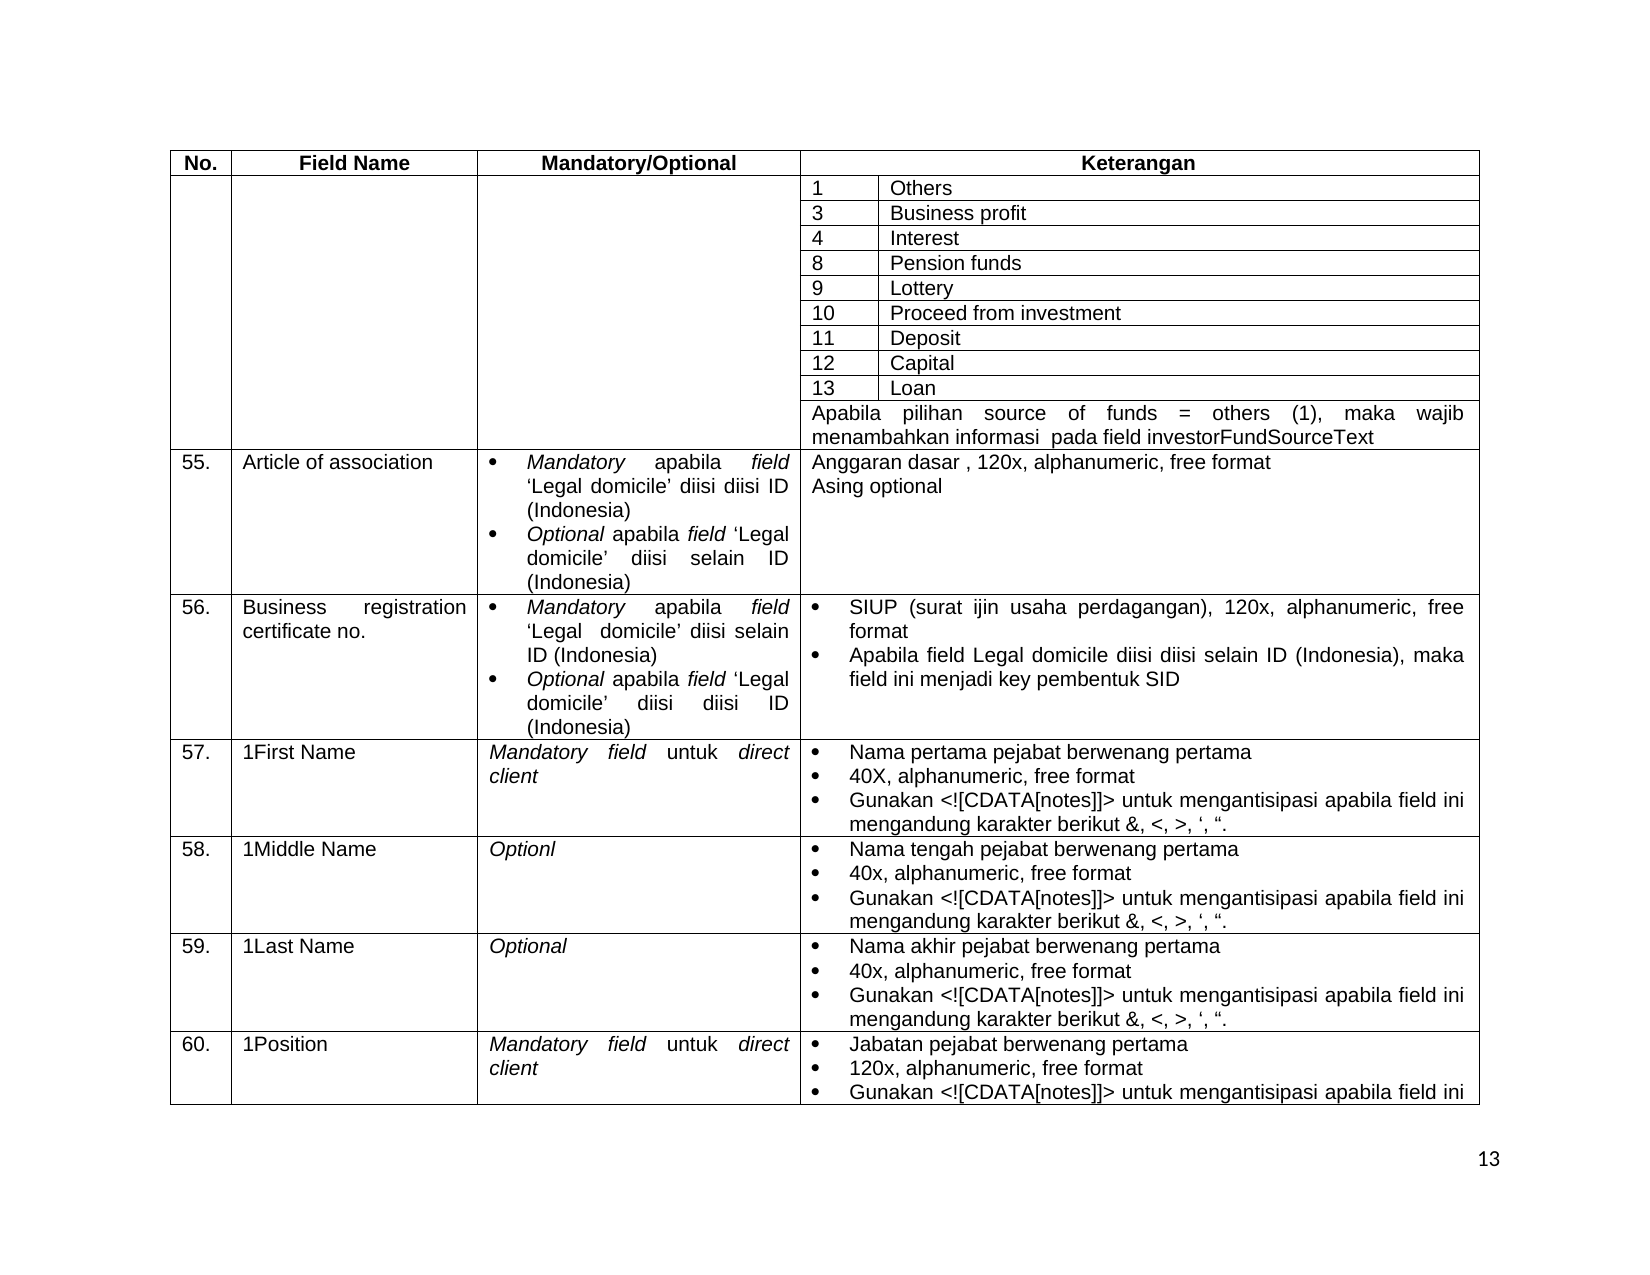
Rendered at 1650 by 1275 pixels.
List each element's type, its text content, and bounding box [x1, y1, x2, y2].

table_cell Anggaran dasar , 120x, alphanumeric, free format Asing optional [801, 450, 1479, 594]
table_cell [171, 595, 231, 739]
table_cell SIUP (surat ijin usaha perdagangan), 120x, alphanumeric, free format Apabila field Legal domicile diisi diisi selain ID (Indonesia), maka field ini menjadi key pembentuk SID [801, 595, 1479, 739]
table_cell Mandatory field untuk direct client [478, 740, 800, 836]
table_cell 12 [801, 351, 878, 375]
table_cell Capital [879, 351, 1479, 375]
table_cell Article of association [232, 450, 477, 594]
table_header Mandatory/Optional [478, 151, 800, 175]
table_cell Business profit [879, 201, 1479, 225]
table_cell Mandatory field untuk direct client [478, 1032, 800, 1104]
table_cell Nama akhir pejabat berwenang pertama 40x, alphanumeric, free format Gunakan <![CDATA[notes]]> untuk mengantisipasi apabila field ini mengandung karakter berikut &, <, >, ‘, “. [801, 934, 1479, 1031]
table_cell [171, 1032, 231, 1104]
table_cell Nama pertama pejabat berwenang pertama 40X, alphanumeric, free format Gunakan <![CDATA[notes]]> untuk mengantisipasi apabila field ini mengandung karakter berikut &, <, >, ‘, “. [801, 740, 1479, 836]
table_cell 1Position [232, 1032, 477, 1104]
table_cell Deposit [879, 326, 1479, 350]
table_header No. [171, 151, 231, 175]
table_header Field Name [232, 151, 477, 175]
table_cell 1 [801, 176, 878, 200]
table_cell 1First Name [232, 740, 477, 836]
table_cell Pension funds [879, 251, 1479, 275]
table_header Keterangan [801, 151, 1479, 175]
table_cell Others [879, 176, 1479, 200]
table_cell [171, 740, 231, 836]
table_cell Nama tengah pejabat berwenang pertama 40x, alphanumeric, free format Gunakan <![CDATA[notes]]> untuk mengantisipasi apabila field ini mengandung karakter berikut &, <, >, ‘, “. [801, 837, 1479, 933]
table_cell [171, 450, 231, 594]
table_cell 9 [801, 276, 878, 300]
table_cell Optionl [478, 837, 800, 933]
table_cell Interest [879, 226, 1479, 250]
table_cell 1Last Name [232, 934, 477, 1031]
table_cell Apabila pilihan source of funds = others (1), maka wajib menambahkan informasi pada field investorFundSourceText [801, 401, 1479, 449]
table_cell Proceed from investment [879, 301, 1479, 325]
table_cell Mandatory apabila field ‘Legal domicile’ diisi diisi ID (Indonesia) Optional apabila field ‘Legal domicile’ diisi selain ID (Indonesia) [478, 450, 800, 594]
table_cell 3 [801, 201, 878, 225]
table_cell 4 [801, 226, 878, 250]
table_cell 1Middle Name [232, 837, 477, 933]
table_cell 11 [801, 326, 878, 350]
table_cell [171, 934, 231, 1031]
table_cell 13 [801, 376, 878, 400]
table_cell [801, 1032, 1479, 1104]
table_cell Loan [879, 376, 1479, 400]
table_cell 8 [801, 251, 878, 275]
table_cell Business registration certificate no. [232, 595, 477, 739]
table_cell Lottery [879, 276, 1479, 300]
table_cell [171, 837, 231, 933]
table_cell Mandatory apabila field ‘Legal domicile’ diisi selain ID (Indonesia) Optional apabila field ‘Legal domicile’ diisi diisi ID (Indonesia) [478, 595, 800, 739]
table_cell Optional [478, 934, 800, 1031]
table_cell 10 [801, 301, 878, 325]
